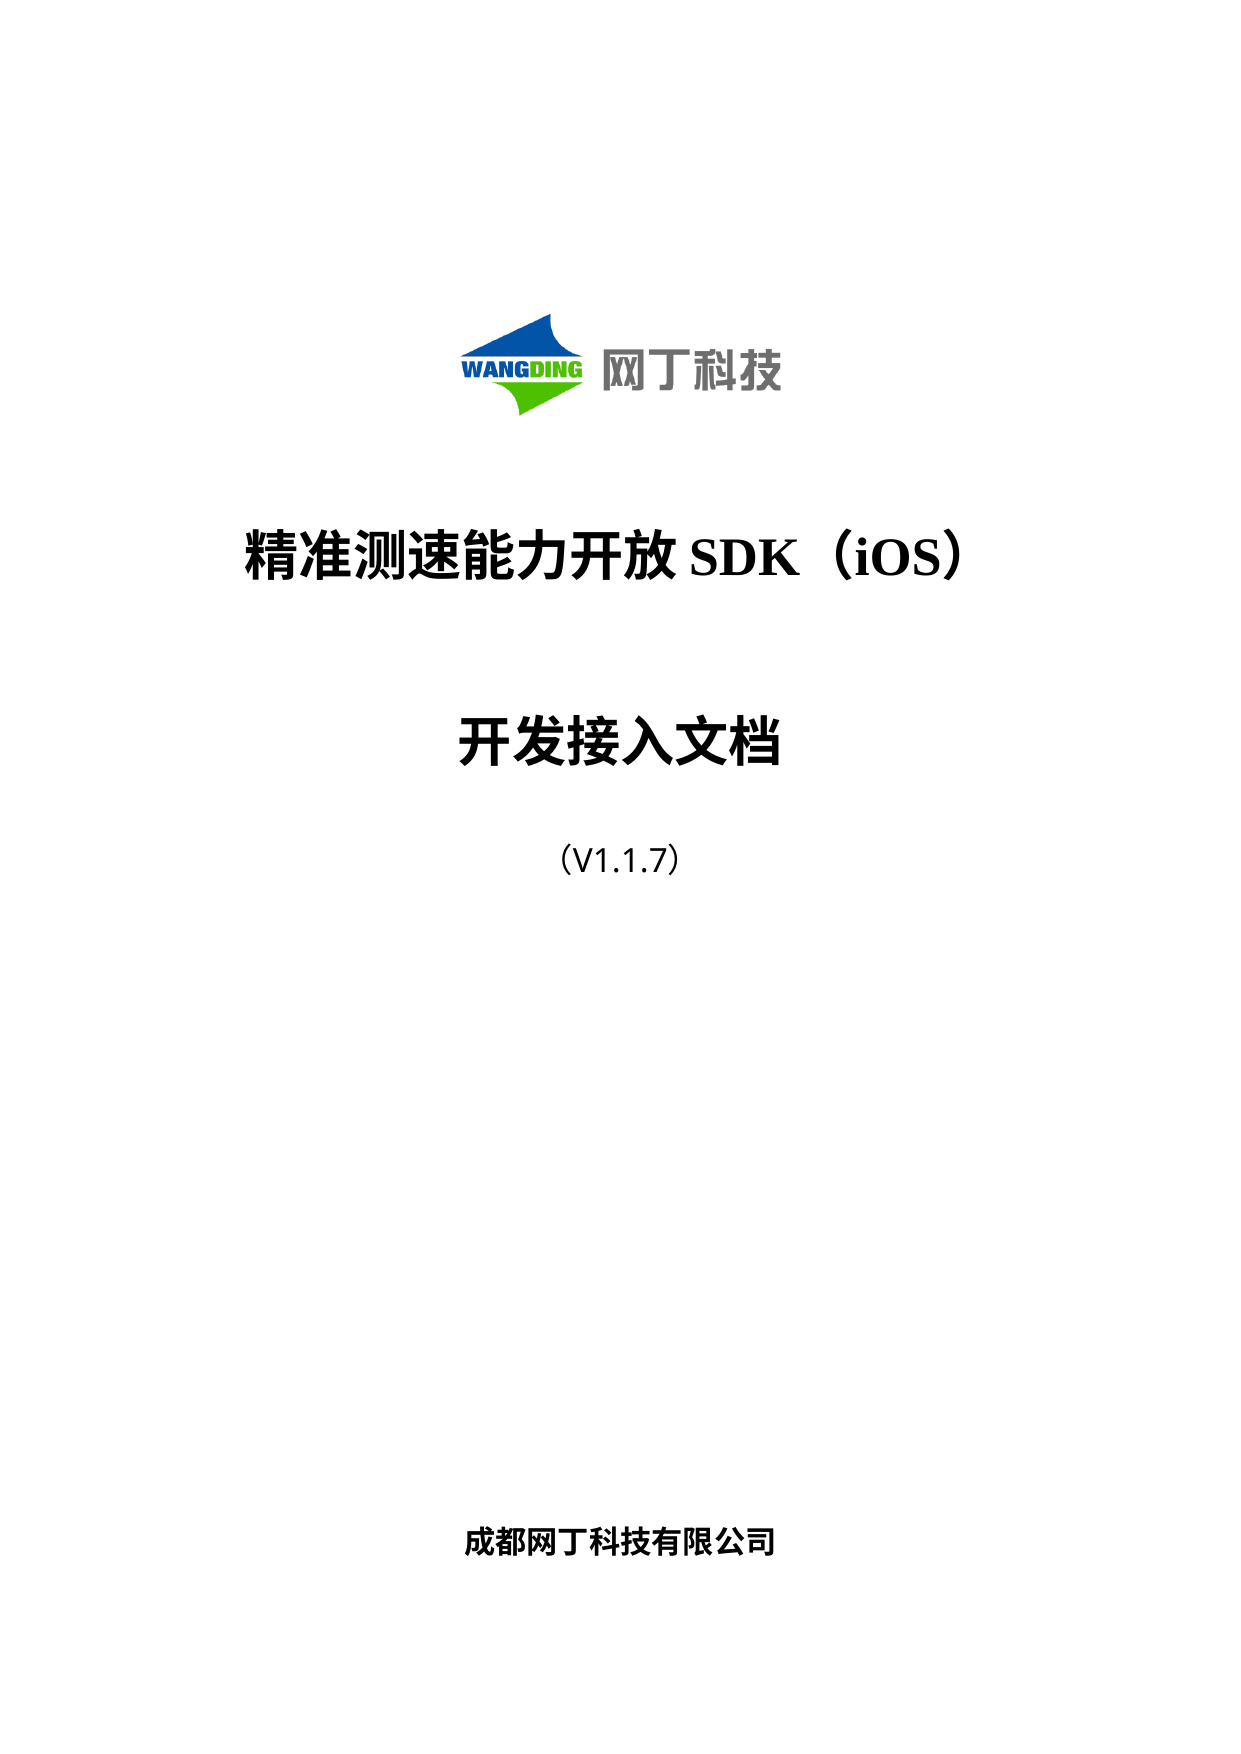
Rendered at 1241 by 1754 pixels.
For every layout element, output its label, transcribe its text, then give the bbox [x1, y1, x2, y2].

text 开发接入文档 [187, 689, 1053, 786]
text 成都网丁科技有限公司 [187, 1508, 1053, 1573]
picture [418, 292, 822, 441]
text 精准测速能力开放SDK（iOS） [187, 503, 1053, 601]
text （V1.1.7） [187, 825, 1053, 890]
